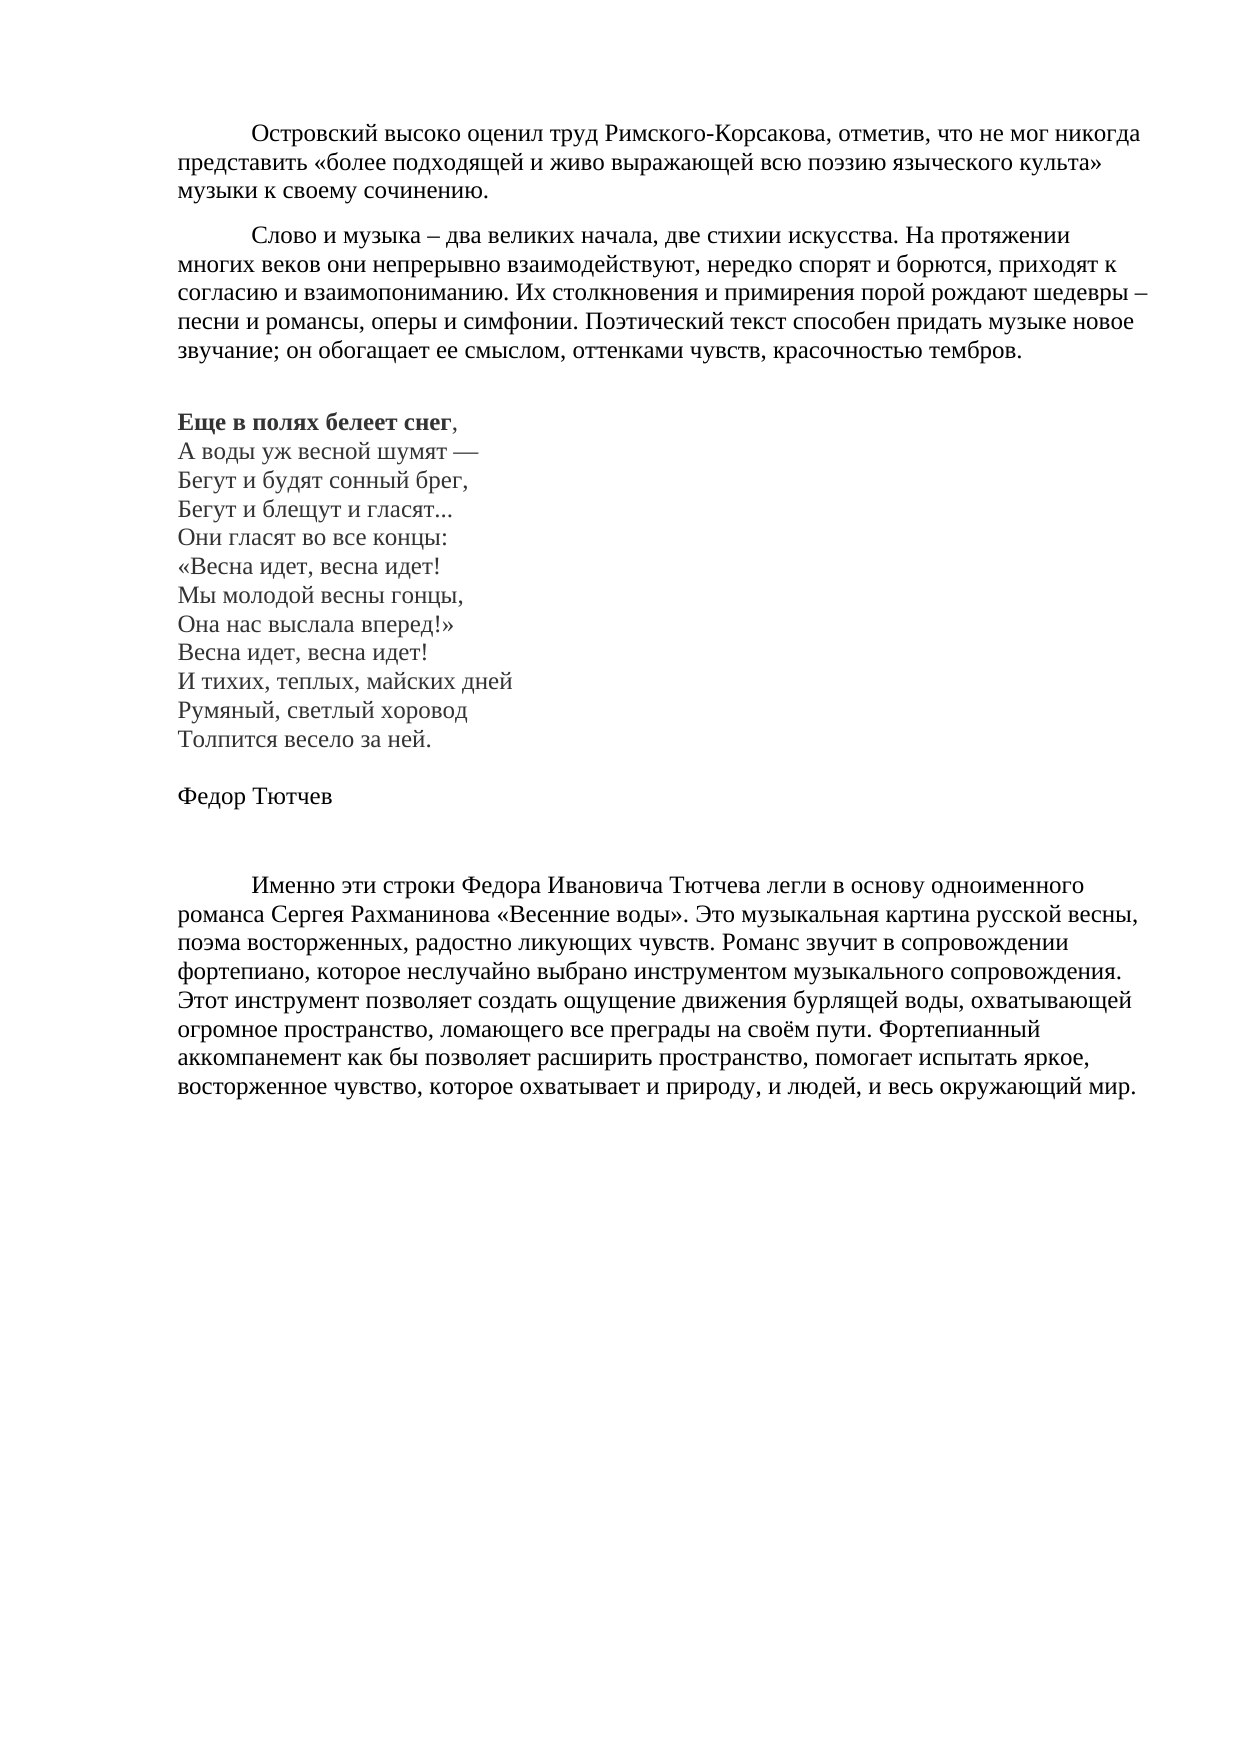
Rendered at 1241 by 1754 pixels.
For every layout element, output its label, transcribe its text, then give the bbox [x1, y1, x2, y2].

text «Весна идет, весна идет! [177, 551, 1152, 580]
text Островский высоко оценил труд Римского-Корсакова, отметив, что не мог никогда представить «более подходящей и живо выражающей всю поэзию языческого культа» музыки к своему сочинению. [177, 118, 1152, 204]
text Бегут и будят сонный брег, [177, 465, 1152, 494]
text Слово и музыка – два великих начала, две стихии искусства. На протяжении многих веков они непрерывно взаимодействуют, нередко спорят и борются, приходят к согласию и взаимопониманию. Их столкновения и примирения порой рождают шедевры – песни и романсы, оперы и симфонии. Поэтический текст способен придать музыке новое звучание; он обогащает ее смыслом, оттенками чувств, красочностью тембров. [177, 220, 1152, 392]
text А воды уж весной шумят — [177, 436, 1152, 465]
text Бегут и блещут и гласят... [177, 494, 1152, 522]
text Они гласят во все концы: [177, 522, 1152, 551]
text Толпится весело за ней. [177, 724, 1152, 752]
text Именно эти строки Федора Ивановича Тютчева легли в основу одноименного романса Сергея Рахманинова «Весенние воды». Это музыкальная картина русской весны, поэма восторженных, радостно ликующих чувств. Романс звучит в сопровождении фортепиано, которое неслучайно выбрано инструментом музыкального сопровождения. Этот инструмент позволяет создать ощущение движения бурлящей воды, охватывающей огромное пространство, ломающего все преграды на своём пути. Фортепианный аккомпанемент как бы позволяет расширить пространство, помогает испытать яркое, восторженное чувство, которое охватывает и природу, и людей, и весь окружающий мир. [177, 870, 1152, 1100]
text Федор Тютчев [177, 781, 1152, 810]
text И тихих, теплых, майских дней [177, 666, 1152, 695]
text Весна идет, весна идет! [177, 637, 1152, 666]
text Мы молодой весны гонцы, [177, 580, 1152, 609]
text Румяный, светлый хоровод [177, 695, 1152, 724]
text Еще в полях белеет снег, [177, 407, 1152, 436]
text Она нас выслала вперед!» [177, 609, 1152, 637]
